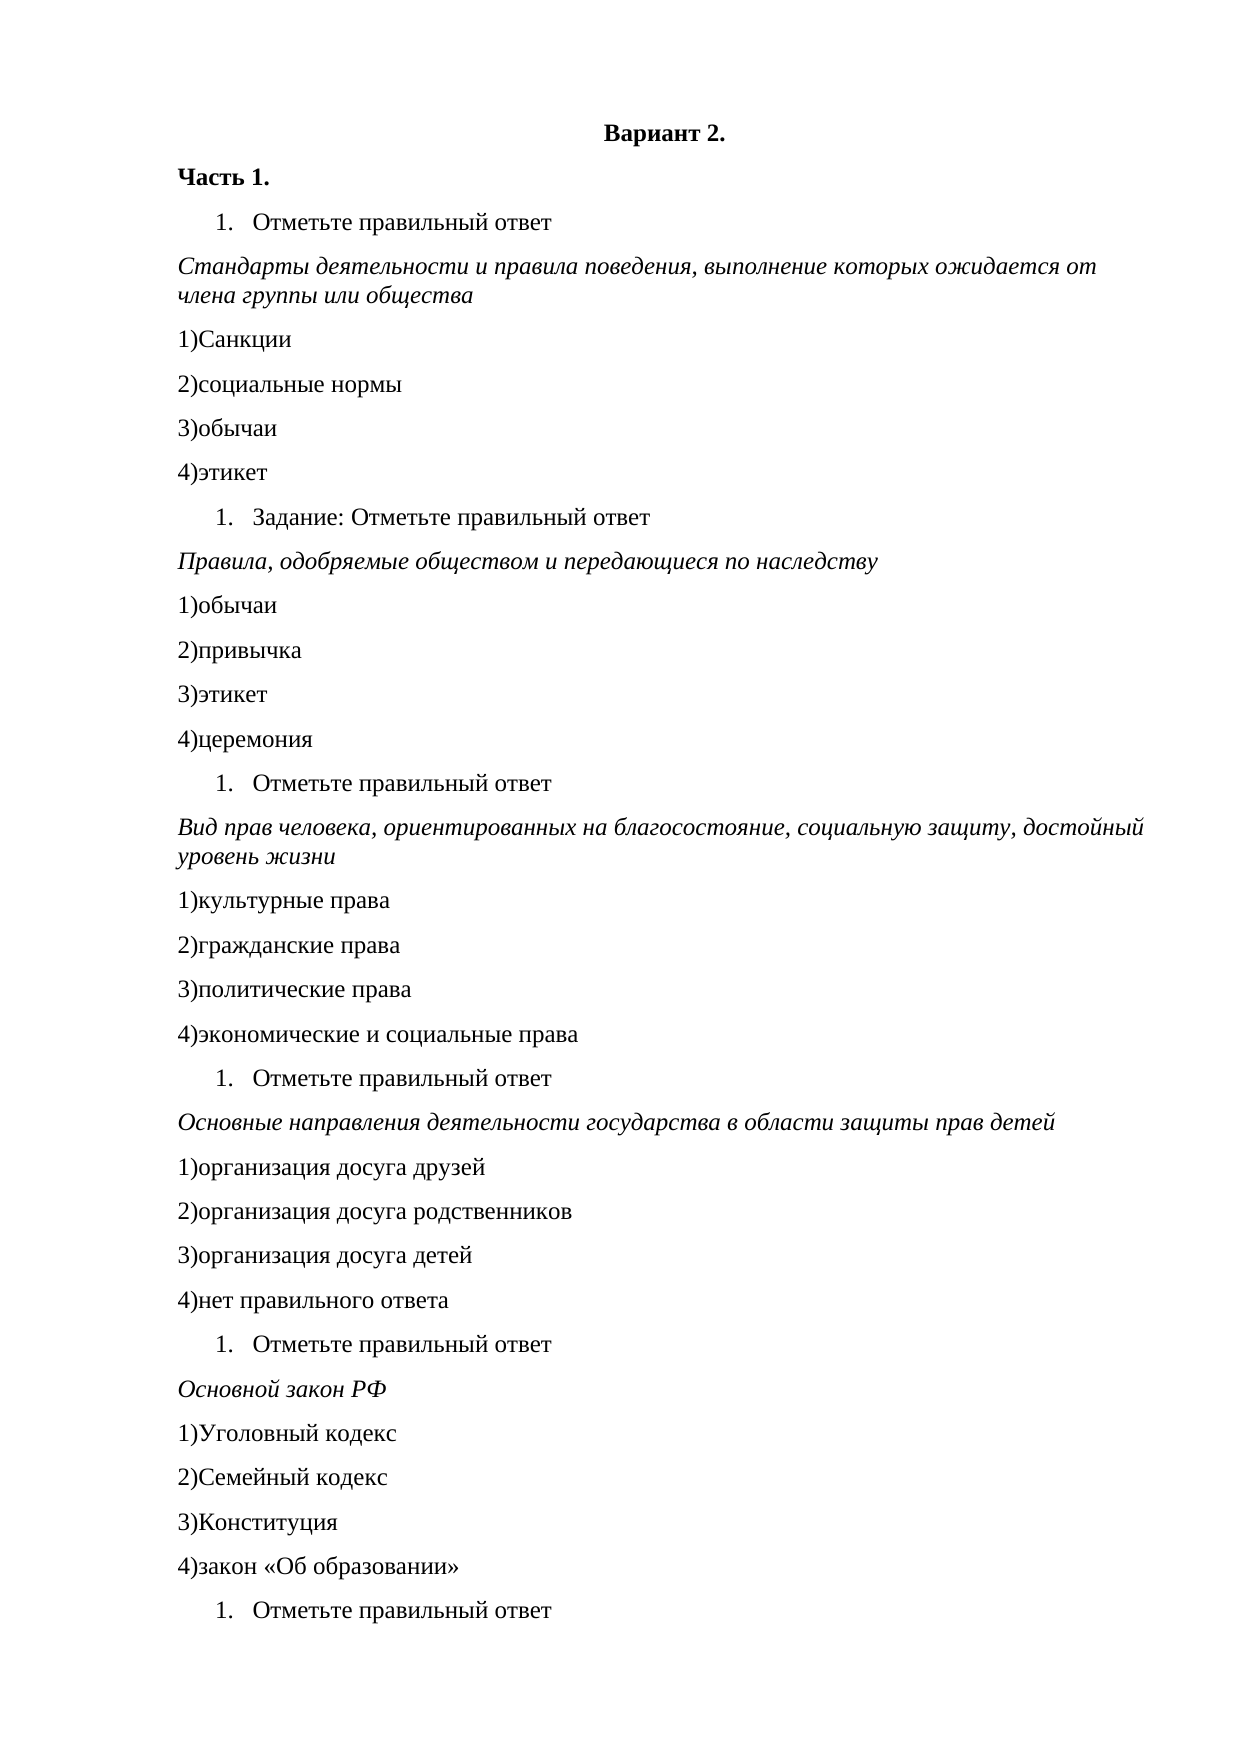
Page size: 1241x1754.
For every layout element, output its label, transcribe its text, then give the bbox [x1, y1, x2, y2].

text 1)обычаи [177, 591, 1152, 619]
text 3)этикет [177, 679, 1152, 708]
text 1)Санкции [177, 324, 1152, 353]
list Отметьте правильный ответ [215, 1329, 1152, 1358]
text 2)организация досуга родственников [177, 1196, 1152, 1225]
text Вариант 2. [177, 118, 1152, 147]
text 3)Конституция [177, 1507, 1152, 1536]
list Отметьте правильный ответ [215, 768, 1152, 797]
text 3)политические права [177, 974, 1152, 1003]
text 2)социальные нормы [177, 369, 1152, 397]
text 3)организация досуга детей [177, 1241, 1152, 1269]
text Основные направления деятельности государства в области защиты прав детей [177, 1107, 1152, 1136]
text 3)обычаи [177, 413, 1152, 442]
text 1)Уголовный кодекс [177, 1418, 1152, 1447]
text Основной закон РФ [177, 1374, 1152, 1402]
text 2)привычка [177, 635, 1152, 664]
text 4)экономические и социальные права [177, 1019, 1152, 1047]
text 2)гражданские права [177, 930, 1152, 959]
text Часть 1. [177, 162, 1152, 191]
list Отметьте правильный ответ [215, 1596, 1152, 1624]
text 4)закон «Об образовании» [177, 1551, 1152, 1580]
text 4)церемония [177, 724, 1152, 752]
text 1)культурные права [177, 886, 1152, 914]
text Вид прав человека, ориентированных на благосостояние, социальную защиту, достойный уровень жизни [177, 812, 1152, 870]
list Отметьте правильный ответ [215, 207, 1152, 236]
list Отметьте правильный ответ [215, 1063, 1152, 1092]
list Задание: Отметьте правильный ответ [215, 502, 1152, 531]
text 4)нет правильного ответа [177, 1285, 1152, 1314]
text Стандарты деятельности и правила поведения, выполнение которых ожидается от члена группы или общества [177, 251, 1152, 309]
text 4)этикет [177, 457, 1152, 486]
text 2)Семейный кодекс [177, 1462, 1152, 1491]
text Правила, одобряемые обществом и передающиеся по наследству [177, 546, 1152, 575]
text 1)организация досуга друзей [177, 1152, 1152, 1181]
